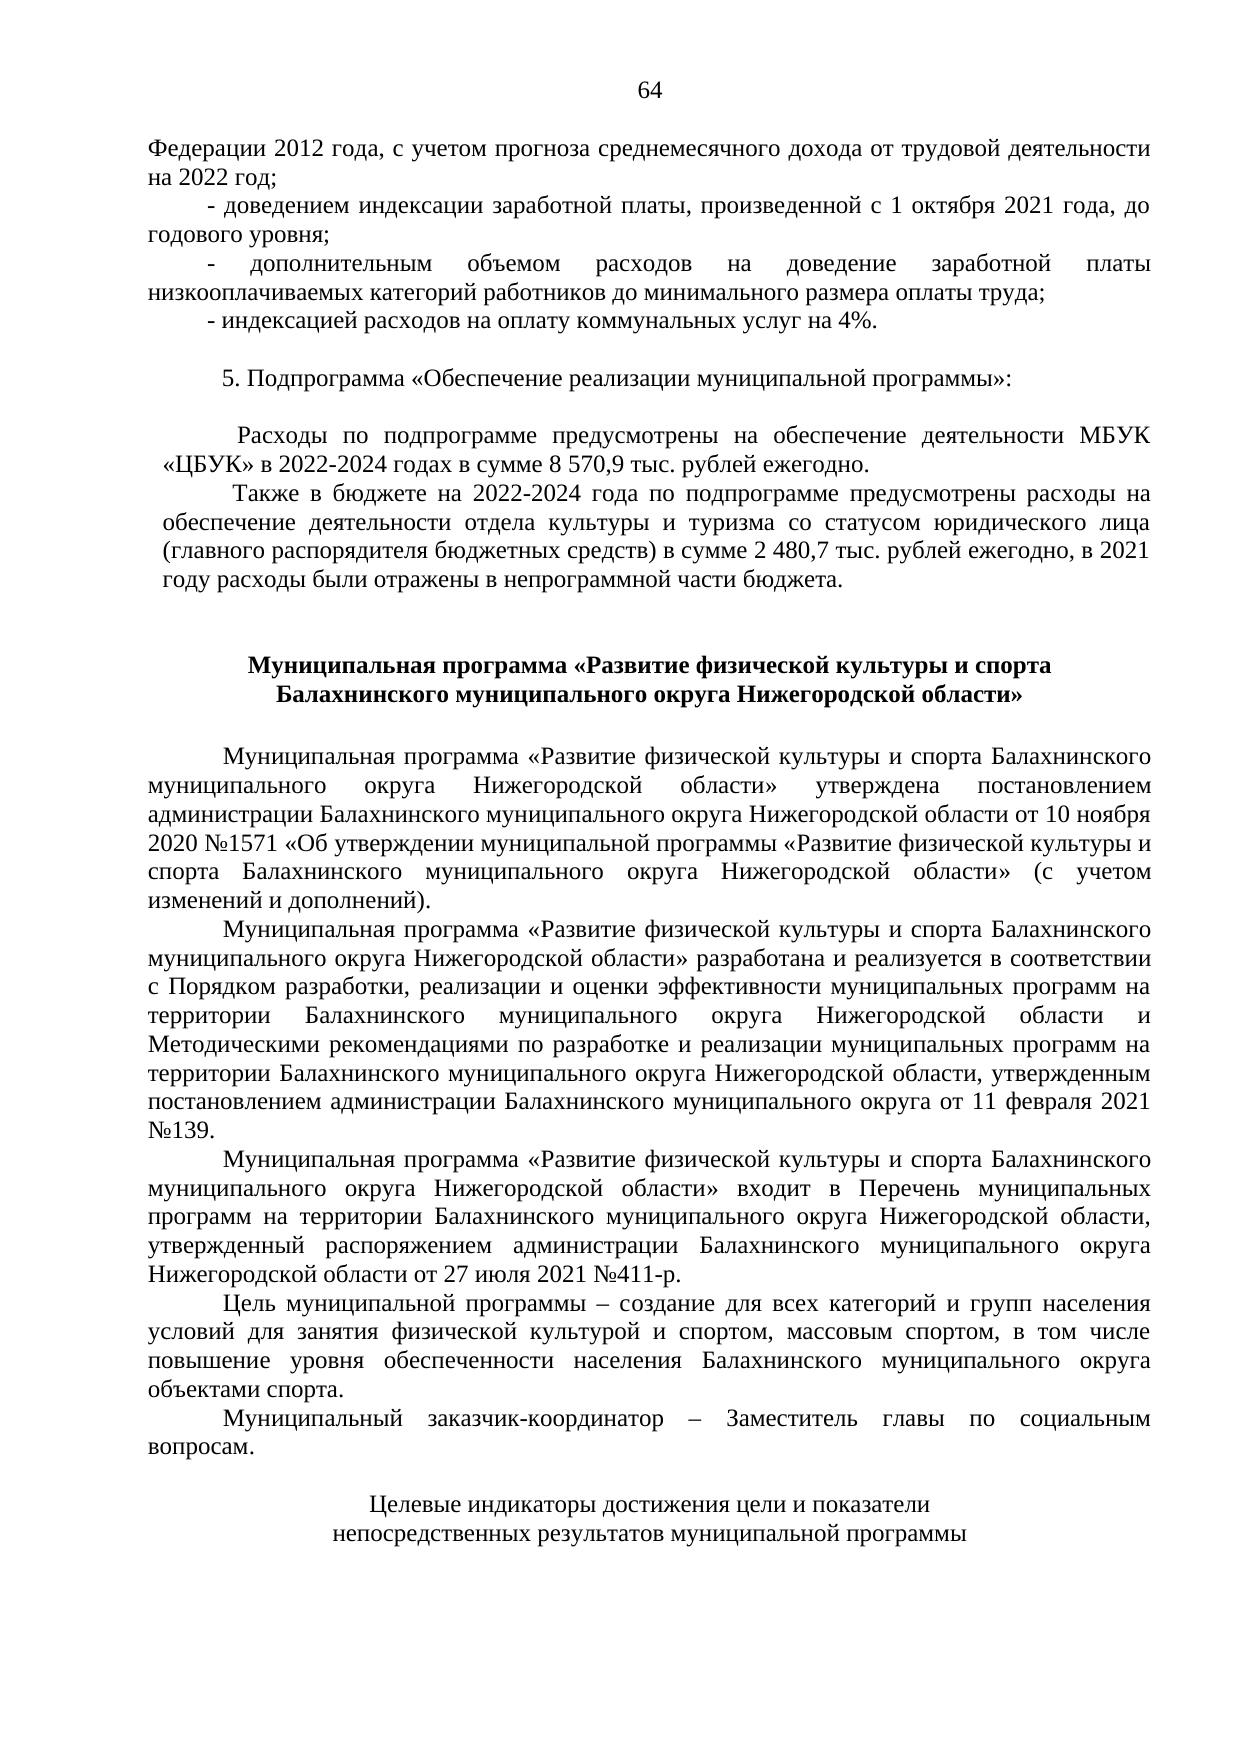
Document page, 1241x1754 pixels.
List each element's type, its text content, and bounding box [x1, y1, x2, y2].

text Муниципальная программа «Развитие физической культуры и спорта Балахнинского муниципального округа Нижегородской области» входит в Перечень муниципальных программ на территории Балахнинского муниципального округа Нижегородской области, утвержденный распоряжением администрации Балахнинского муниципального округа Нижегородской области от 27 июля 2021 №411-р. [148, 1144, 1152, 1288]
text Муниципальная программа «Развитие физической культуры и спорта Балахнинского муниципального округа Нижегородской области» разработана и реализуется в соответствии с Порядком разработки, реализации и оценки эффективности муниципальных программ на территории Балахнинского муниципального округа Нижегородской области и Методическими рекомендациями по разработке и реализации муниципальных программ на территории Балахнинского муниципального округа Нижегородской области, утвержденным постановлением администрации Балахнинского муниципального округа от 11 февраля 2021 №139. [148, 914, 1152, 1144]
text Муниципальный заказчик-координатор – Заместитель главы по социальным вопросам. [148, 1403, 1152, 1460]
text - индексацией расходов на оплату коммунальных услуг на 4%. [148, 305, 1152, 334]
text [148, 133, 1152, 190]
text Расходы по подпрограмме предусмотрены на обеспечение деятельности МБУК «ЦБУК» в 2022-2024 годах в сумме 8 570,9 тыс. рублей ежегодно. [162, 420, 1152, 478]
text Муниципальная программа «Развитие физической культуры и спорта Балахнинского муниципального округа Нижегородской области» утверждена постановлением администрации Балахнинского муниципального округа Нижегородской области от 10 ноября 2020 №1571 «Об утверждении муниципальной программы «Развитие физической культуры и спорта Балахнинского муниципального округа Нижегородской области» (с учетом изменений и дополнений). [148, 741, 1152, 914]
text - дополнительным объемом расходов на доведение заработной платы низкооплачиваемых категорий работников до минимального размера оплаты труда; [148, 248, 1152, 305]
text - доведением индексации заработной платы, произведенной с 1 октября 2021 года, до годового уровня; [148, 190, 1152, 248]
text 5. Подпрограмма «Обеспечение реализации муниципальной программы»: [162, 363, 1152, 392]
text Муниципальная программа «Развитие физической культуры и спорта [148, 650, 1152, 679]
text Также в бюджете на 2022-2024 года по подпрограмме предусмотрены расходы на обеспечение деятельности отдела культуры и туризма со статусом юридического лица (главного распорядителя бюджетных средств) в сумме 2 480,7 тыс. рублей ежегодно, в 2021 году расходы были отражены в непрограммной части бюджета. [162, 478, 1152, 593]
text Целевые индикаторы достижения цели и показатели [148, 1489, 1152, 1518]
text непосредственных результатов муниципальной программы [148, 1518, 1152, 1546]
text Балахнинского муниципального округа Нижегородской области» [148, 679, 1152, 708]
text Цель муниципальной программы – создание для всех категорий и групп населения условий для занятия физической культурой и спортом, массовым спортом, в том числе повышение уровня обеспеченности населения Балахнинского муниципального округа объектами спорта. [148, 1288, 1152, 1403]
